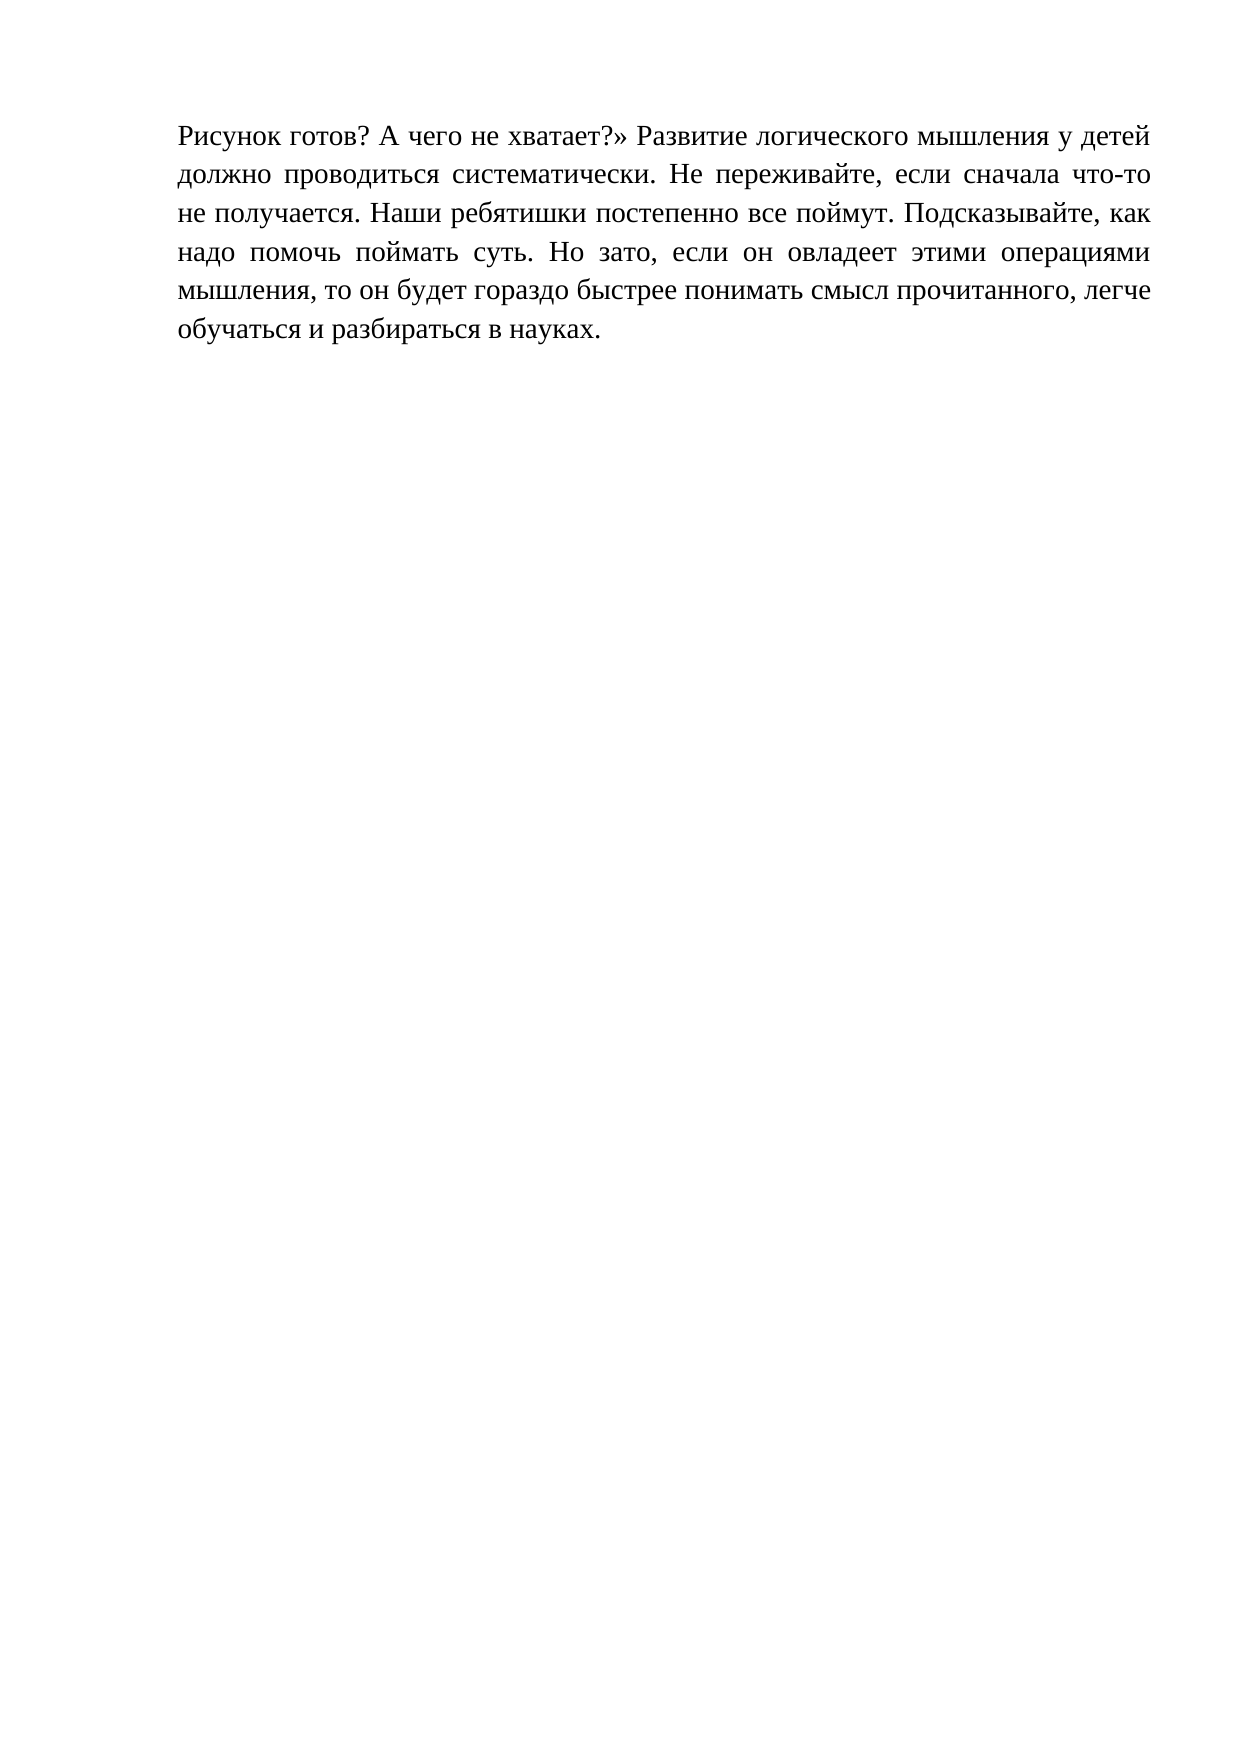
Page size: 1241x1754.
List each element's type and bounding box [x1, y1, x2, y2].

text [177, 118, 1152, 344]
